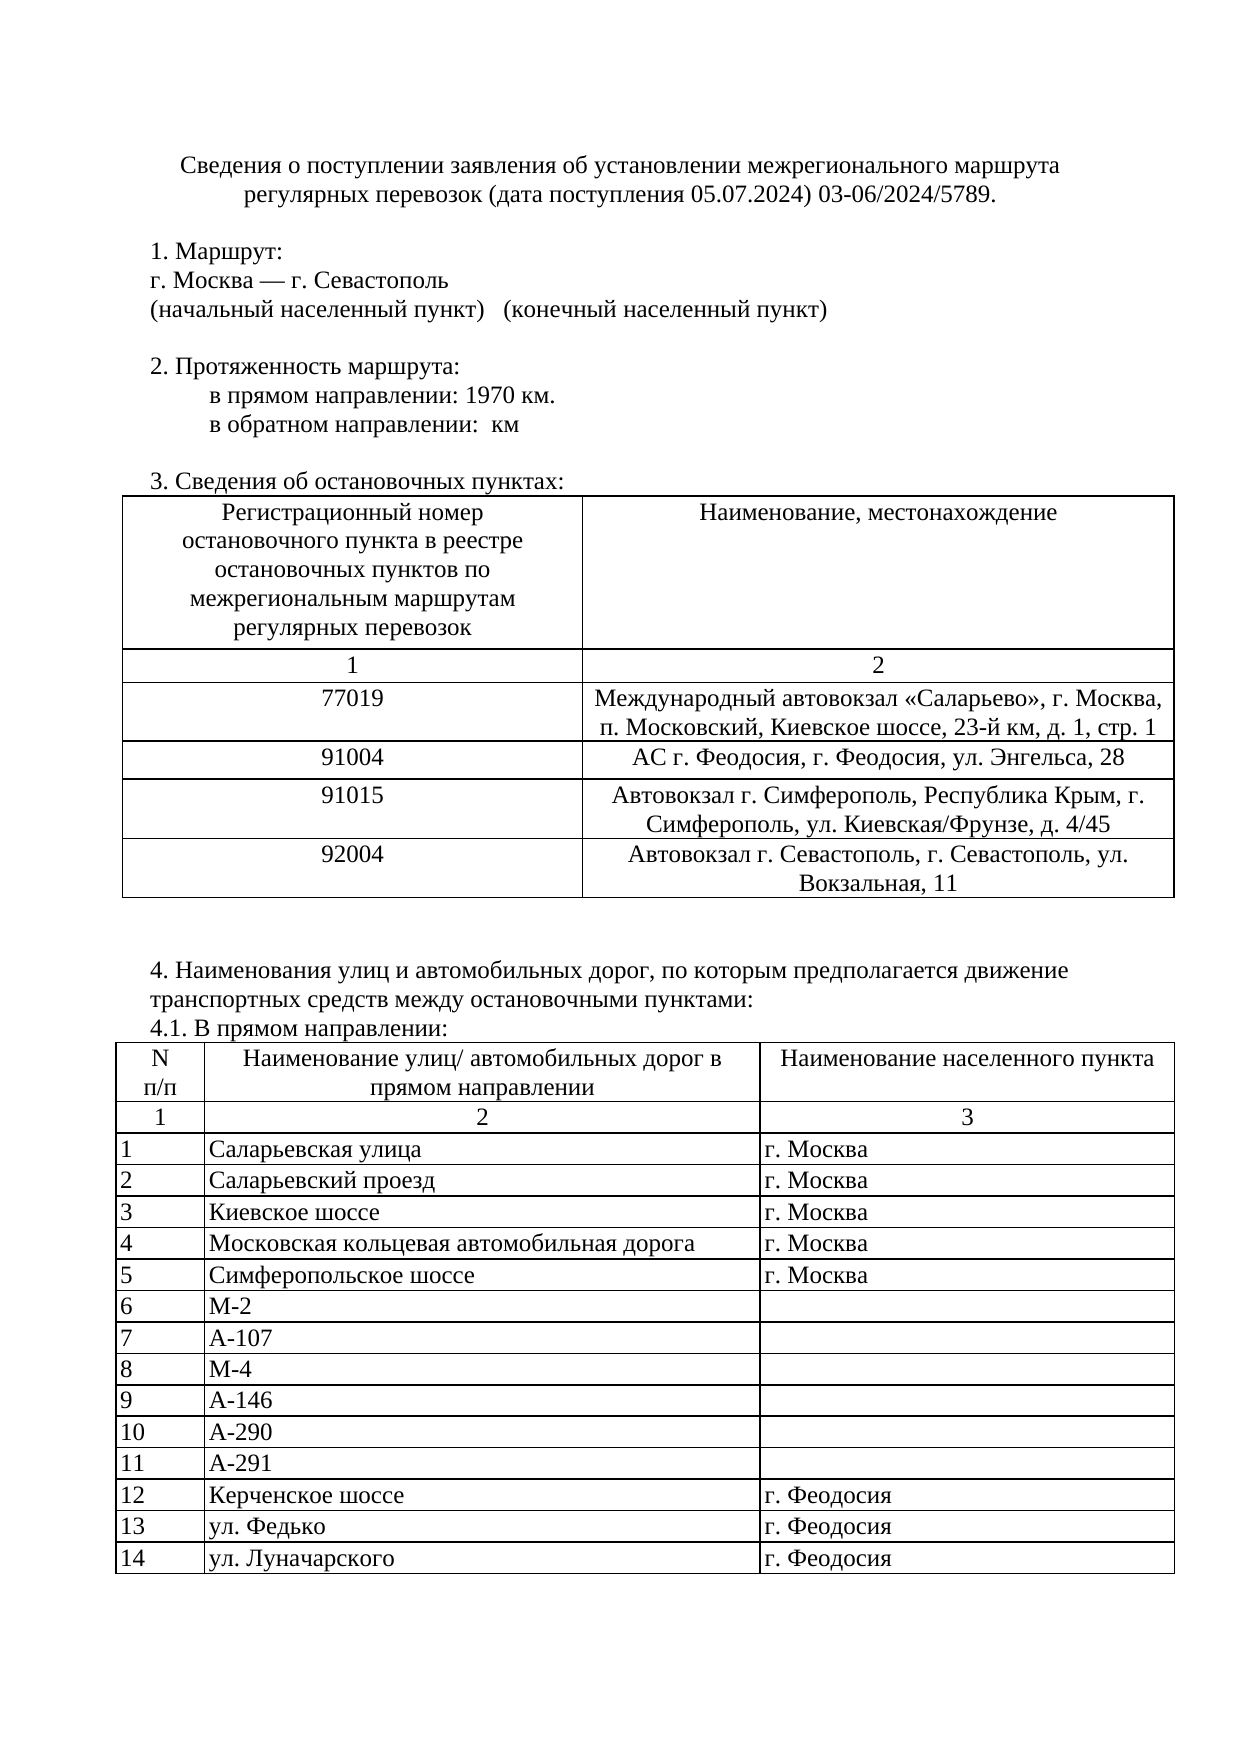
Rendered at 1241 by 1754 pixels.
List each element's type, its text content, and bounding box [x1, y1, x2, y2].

table_cell г. Москва [761, 1165, 1174, 1195]
table_cell Международный автовокзал «Саларьево», г. Москва, п. Московский, Киевское шоссе, 23-й км, д. 1, стр. 1 [583, 683, 1173, 740]
table_cell 10 [117, 1417, 204, 1447]
table_header Наименование улиц/ автомобильных дорог в прямом направлении [205, 1043, 759, 1101]
table_cell ул. Луначарского [205, 1543, 759, 1573]
table_cell Саларьевская улица [205, 1134, 759, 1164]
table_cell 12 [117, 1480, 204, 1510]
text 1. Маршрут: [150, 236, 1090, 265]
table_cell 2 [583, 650, 1173, 681]
table_cell Саларьевский проезд [205, 1165, 759, 1195]
text в прямом направлении: 1970 км. [150, 380, 1090, 409]
table_cell 3 [117, 1197, 204, 1227]
table_header Наименование населенного пункта [761, 1043, 1174, 1101]
table_cell 1 [123, 650, 582, 681]
table_cell 6 [117, 1291, 204, 1321]
table_cell 92004 [123, 839, 582, 896]
table_cell 9 [117, 1386, 204, 1415]
text 4.1. В прямом направлении: [150, 1013, 1090, 1042]
table_cell г. Феодосия [761, 1480, 1174, 1510]
table_cell г. Феодосия [761, 1543, 1174, 1573]
table_cell [761, 1448, 1174, 1478]
text (начальный населенный пункт) (конечный населенный пункт) [150, 294, 1090, 322]
table_cell [761, 1417, 1174, 1447]
text Сведения о поступлении заявления об установлении межрегионального маршрута регулярных перевозок (дата поступления 05.07.2024) 03-06/2024/5789. [150, 150, 1090, 207]
table_cell Московская кольцевая автомобильная дорога [205, 1228, 759, 1258]
table_cell 8 [117, 1354, 204, 1384]
table_cell г. Москва [761, 1228, 1174, 1258]
table_cell 7 [117, 1323, 204, 1352]
table_cell А-146 [205, 1386, 759, 1415]
table_cell 5 [117, 1260, 204, 1289]
table_cell 13 [117, 1511, 204, 1541]
table_cell А-107 [205, 1323, 759, 1352]
table_cell 11 [117, 1448, 204, 1478]
table_cell 77019 [123, 683, 582, 740]
table_cell [761, 1323, 1174, 1352]
table_cell Керченское шоссе [205, 1480, 759, 1510]
table_cell 4 [117, 1228, 204, 1258]
table_cell 1 [117, 1102, 204, 1132]
table_cell 1 [117, 1134, 204, 1164]
table_cell г. Москва [761, 1134, 1174, 1164]
table_cell 2 [117, 1165, 204, 1195]
text 2. Протяженность маршрута: [150, 351, 1090, 380]
table_cell А-290 [205, 1417, 759, 1447]
table_cell 91004 [123, 742, 582, 778]
table_header N п/п [117, 1043, 204, 1101]
table_cell Симферопольское шоссе [205, 1260, 759, 1289]
table_cell Автовокзал г. Симферополь, Республика Крым, г. Симферополь, ул. Киевская/Фрунзе, д. 4/45 [583, 780, 1173, 837]
table_cell [761, 1386, 1174, 1415]
table_cell г. Москва [761, 1260, 1174, 1289]
table_cell г. Москва [761, 1197, 1174, 1227]
table_header Наименование, местонахождение [583, 497, 1173, 648]
text в обратном направлении: км [150, 409, 1090, 437]
table_cell 91015 [123, 780, 582, 837]
table_cell ул. Федько [205, 1511, 759, 1541]
text 4. Наименования улиц и автомобильных дорог, по которым предполагается движение транспортных средств между остановочными пунктами: [150, 956, 1090, 1013]
table_cell 14 [117, 1543, 204, 1573]
table_cell 2 [205, 1102, 759, 1132]
table_cell [761, 1354, 1174, 1384]
table_cell [761, 1291, 1174, 1321]
table_cell 3 [761, 1102, 1174, 1132]
table_cell Автовокзал г. Севастополь, г. Севастополь, ул. Вокзальная, 11 [583, 839, 1173, 896]
table_cell А-291 [205, 1448, 759, 1478]
table_cell г. Феодосия [761, 1511, 1174, 1541]
table_cell Киевское шоссе [205, 1197, 759, 1227]
table_cell АС г. Феодосия, г. Феодосия, ул. Энгельса, 28 [583, 742, 1173, 778]
table_cell М-2 [205, 1291, 759, 1321]
table_cell М-4 [205, 1354, 759, 1384]
text г. Москва — г. Севастополь [150, 265, 1090, 294]
text 3. Сведения об остановочных пунктах: [150, 466, 1090, 495]
table_header Регистрационный номер остановочного пункта в реестре остановочных пунктов по межрегиональным маршрутам регулярных перевозок [123, 497, 582, 648]
